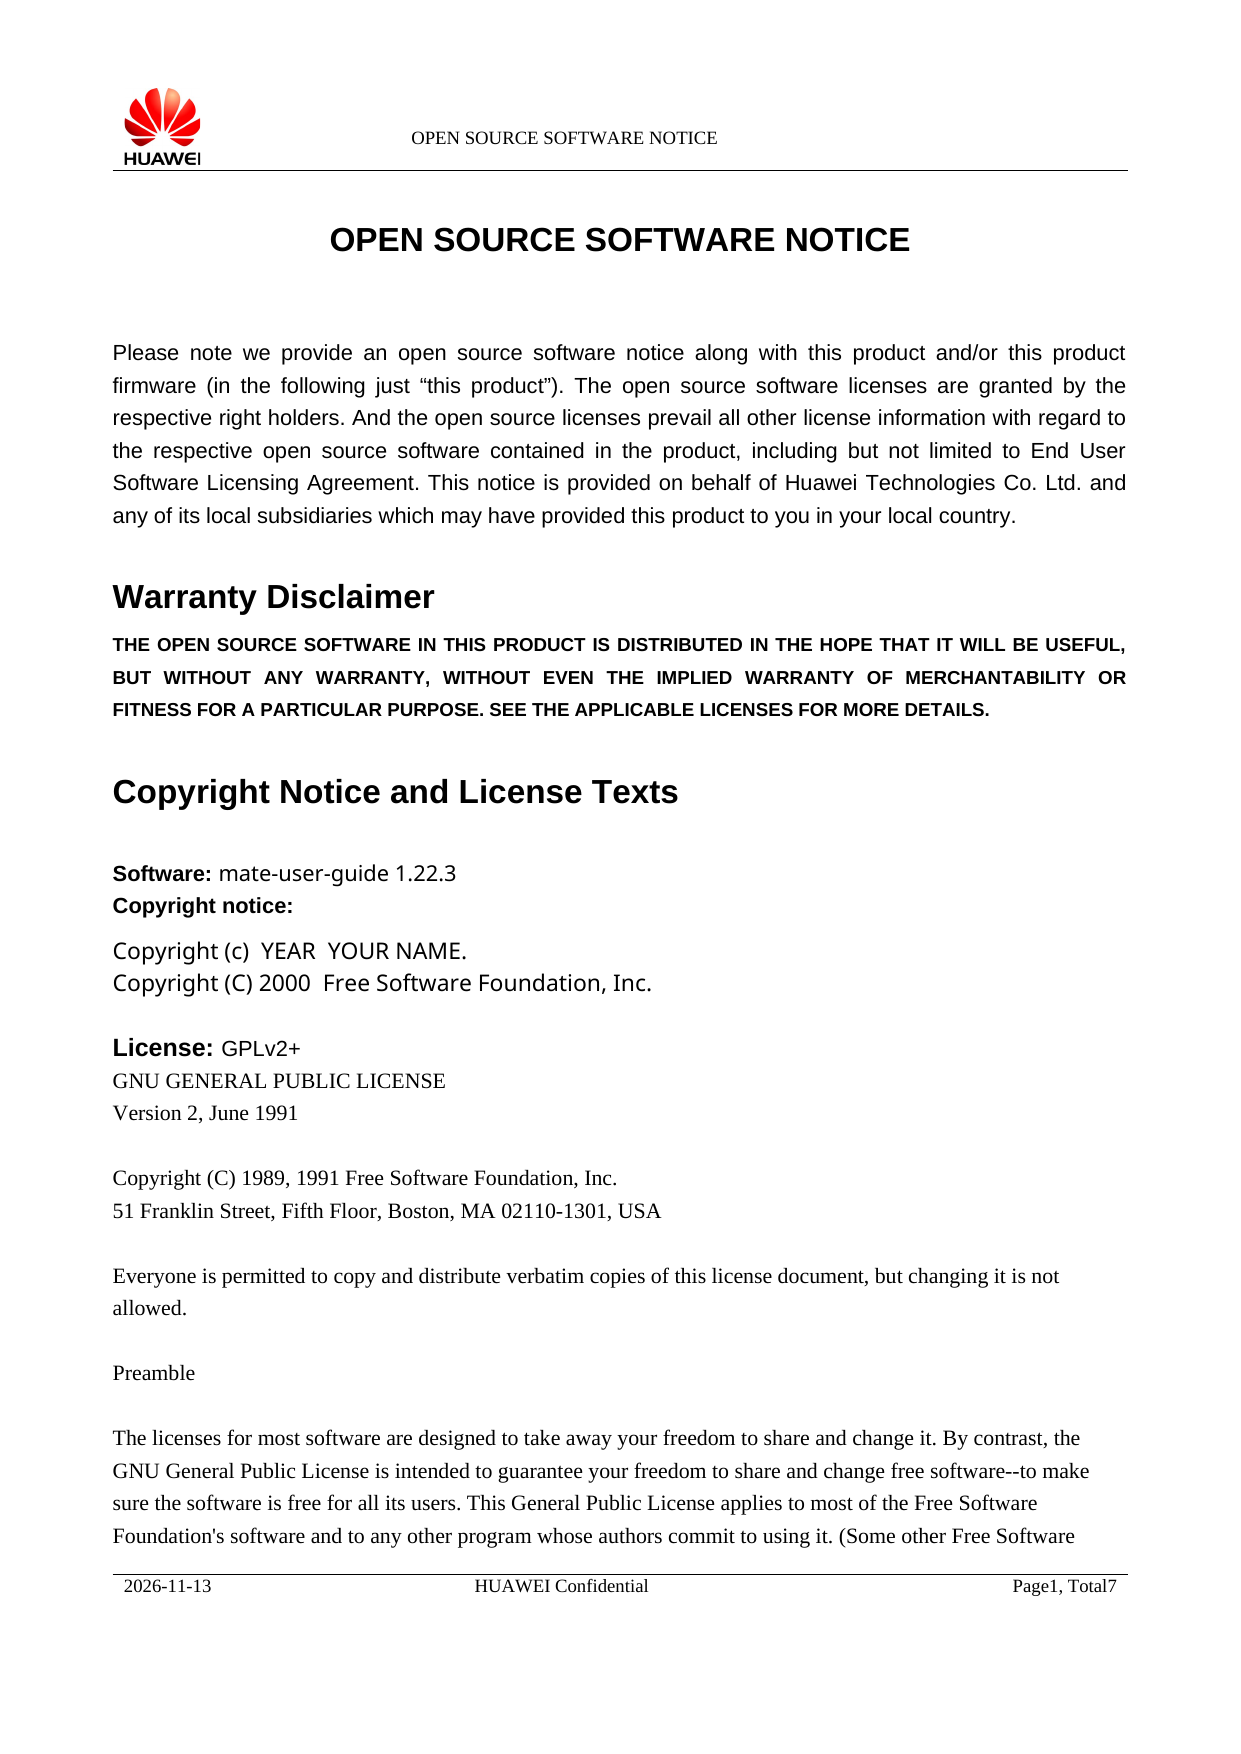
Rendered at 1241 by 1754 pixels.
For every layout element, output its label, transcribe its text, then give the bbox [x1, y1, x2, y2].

text Please note we provide an open source software notice along with this product and/or this product firmware (in the following just “this product”). The open source software licenses are granted by the respective right holders. And the open source licenses prevail all other license information with regard to the respective open source software contained in the product, including but not limited to End User Software Licensing Agreement. This notice is provided on behalf of Huawei Technologies Co. Ltd. and any of its local subsidiaries which may have provided this product to you in your local country. [112, 336, 1128, 531]
text Copyright Notice and License Texts [112, 759, 1128, 824]
text OPEN SOURCE SOFTWARE NOTICE [112, 206, 1128, 271]
text License: GPLv2+ [112, 1031, 1128, 1064]
title Software: mate-user-guide 1.22.3 [112, 856, 1128, 889]
text The open source software in this product is distributed in the hope that it will be useful, but WITHOUT ANY WARRANTY, without even the implied warranty of MERCHANTABILITY or FITNESS FOR A PARTICULAR PURPOSE. See the applicable licenses for more details. [112, 629, 1128, 726]
text Copyright (c) YEAR YOUR NAME. Copyright (C) 2000 Free Software Foundation, Inc. [112, 934, 1128, 1031]
picture [124, 88, 201, 165]
text Warranty Disclaimer [112, 564, 1128, 629]
text Copyright notice: [112, 889, 1128, 921]
